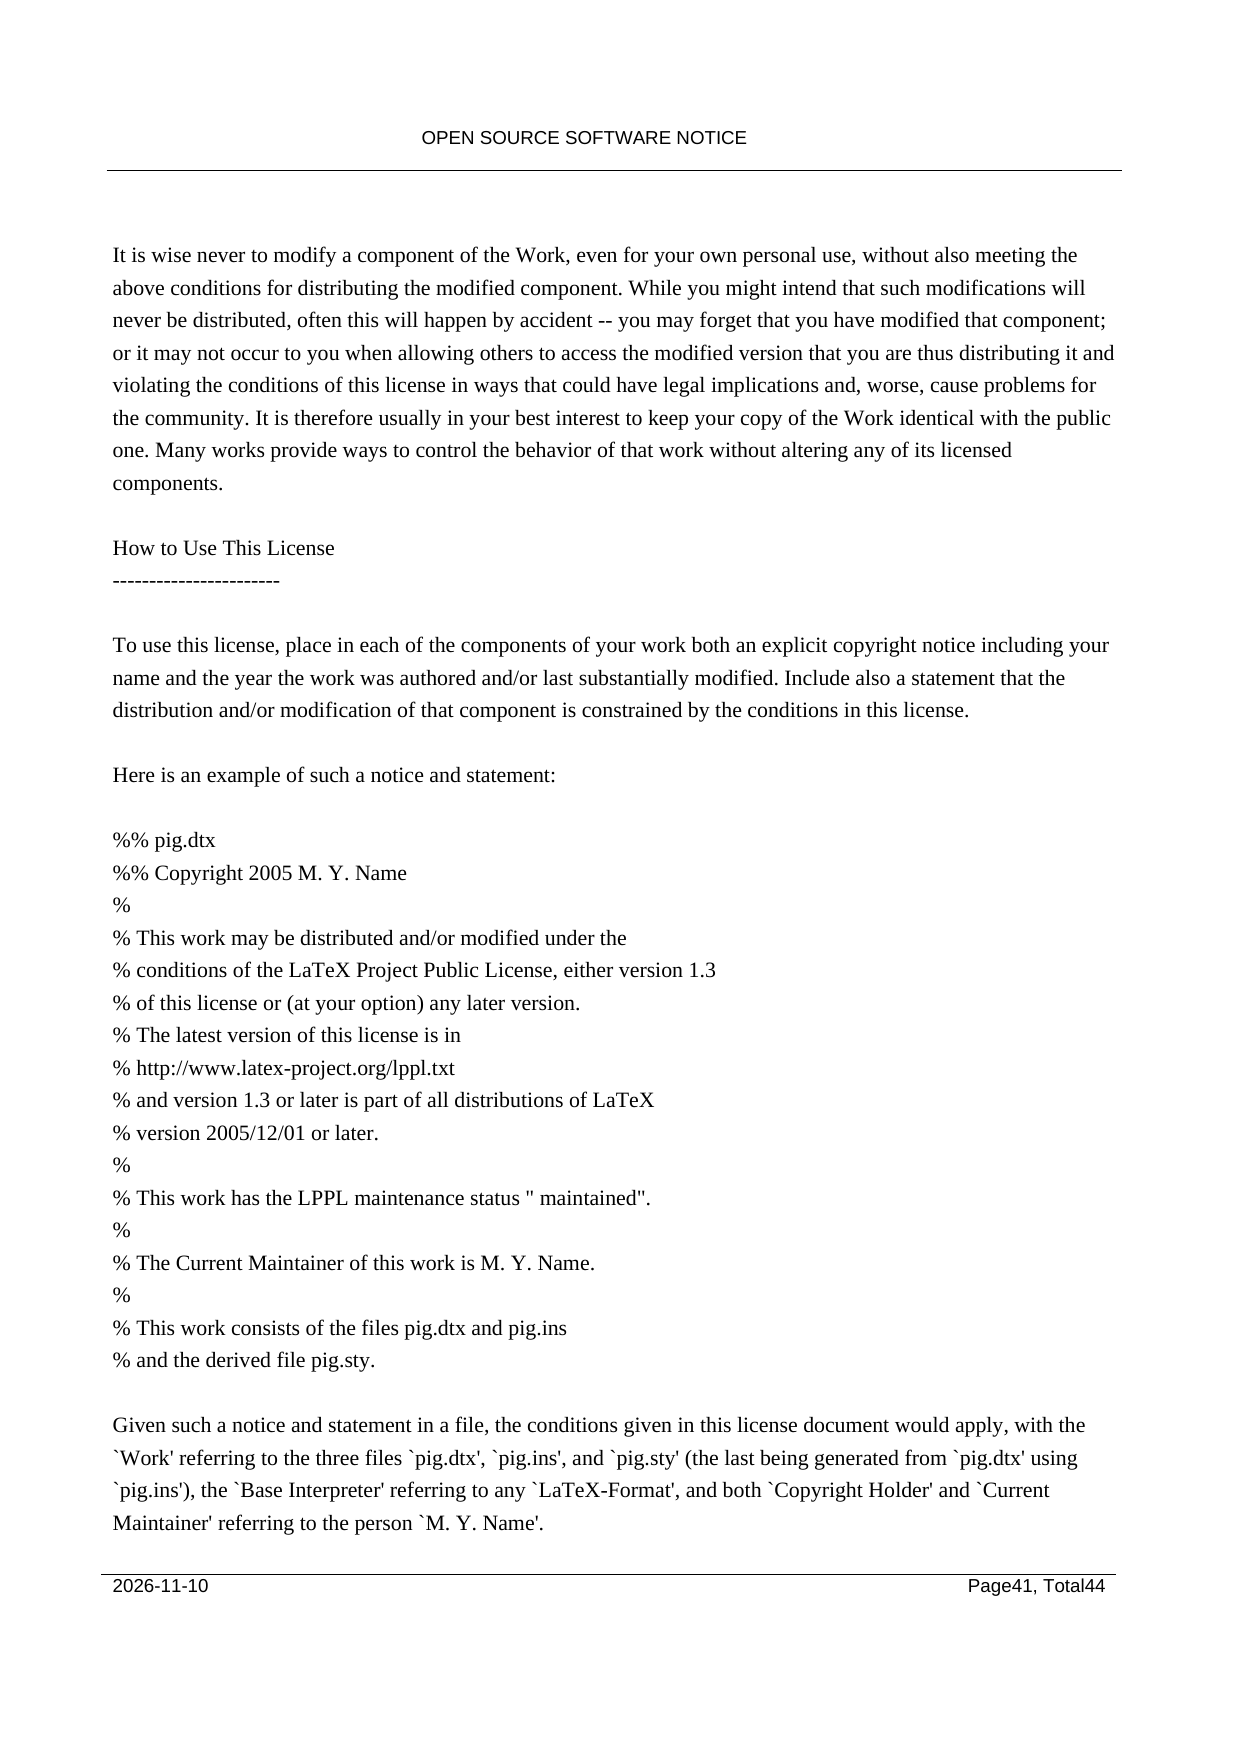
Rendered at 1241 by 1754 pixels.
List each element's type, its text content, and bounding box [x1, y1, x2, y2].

text % This work may be distributed and/or modified under the [112, 921, 1128, 954]
text % [112, 889, 1128, 921]
text % and version 1.3 or later is part of all distributions of LaTeX [112, 1084, 1128, 1116]
text ----------------------- [112, 564, 1128, 596]
text Here is an example of such a notice and statement: [112, 759, 1128, 791]
text To use this license, place in each of the components of your work both an explicit copyright notice including your name and the year the work was authored and/or last substantially modified. Include also a statement that the distribution and/or modification of that component is constrained by the conditions in this license. [112, 629, 1128, 726]
text It is wise never to modify a component of the Work, even for your own personal use, without also meeting the above conditions for distributing the modified component. While you might intend that such modifications will never be distributed, often this will happen by accident -- you may forget that you have modified that component; or it may not occur to you when allowing others to access the modified version that you are thus distributing it and violating the conditions of this license in ways that could have legal implications and, worse, cause problems for the community. It is therefore usually in your best interest to keep your copy of the Work identical with the public one. Many works provide ways to control the behavior of that work without altering any of its licensed components. [112, 239, 1128, 499]
text % of this license or (at your option) any later version. [112, 986, 1128, 1019]
text % http://www.latex-project.org/lppl.txt [112, 1051, 1128, 1084]
text %% Copyright 2005 M. Y. Name [112, 856, 1128, 889]
text %% pig.dtx [112, 824, 1128, 856]
text % The latest version of this license is in [112, 1019, 1128, 1051]
text % version 2005/12/01 or later. [112, 1116, 1128, 1149]
text % This work consists of the files pig.dtx and pig.ins [112, 1311, 1128, 1344]
text % [112, 1214, 1128, 1246]
text % and the derived file pig.sty. [112, 1344, 1128, 1376]
text How to Use This License [112, 531, 1128, 564]
text % [112, 1279, 1128, 1311]
text % The Current Maintainer of this work is M. Y. Name. [112, 1246, 1128, 1279]
text Given such a notice and statement in a file, the conditions given in this license document would apply, with the `Work' referring to the three files `pig.dtx', `pig.ins', and `pig.sty' (the last being generated from `pig.dtx' using `pig.ins'), the `Base Interpreter' referring to any `LaTeX-Format', and both `Copyright Holder' and `Current Maintainer' referring to the person `M. Y. Name'. [112, 1409, 1128, 1539]
text % [112, 1149, 1128, 1181]
text % This work has the LPPL maintenance status " maintained". [112, 1181, 1128, 1214]
text % conditions of the LaTeX Project Public License, either version 1.3 [112, 954, 1128, 986]
